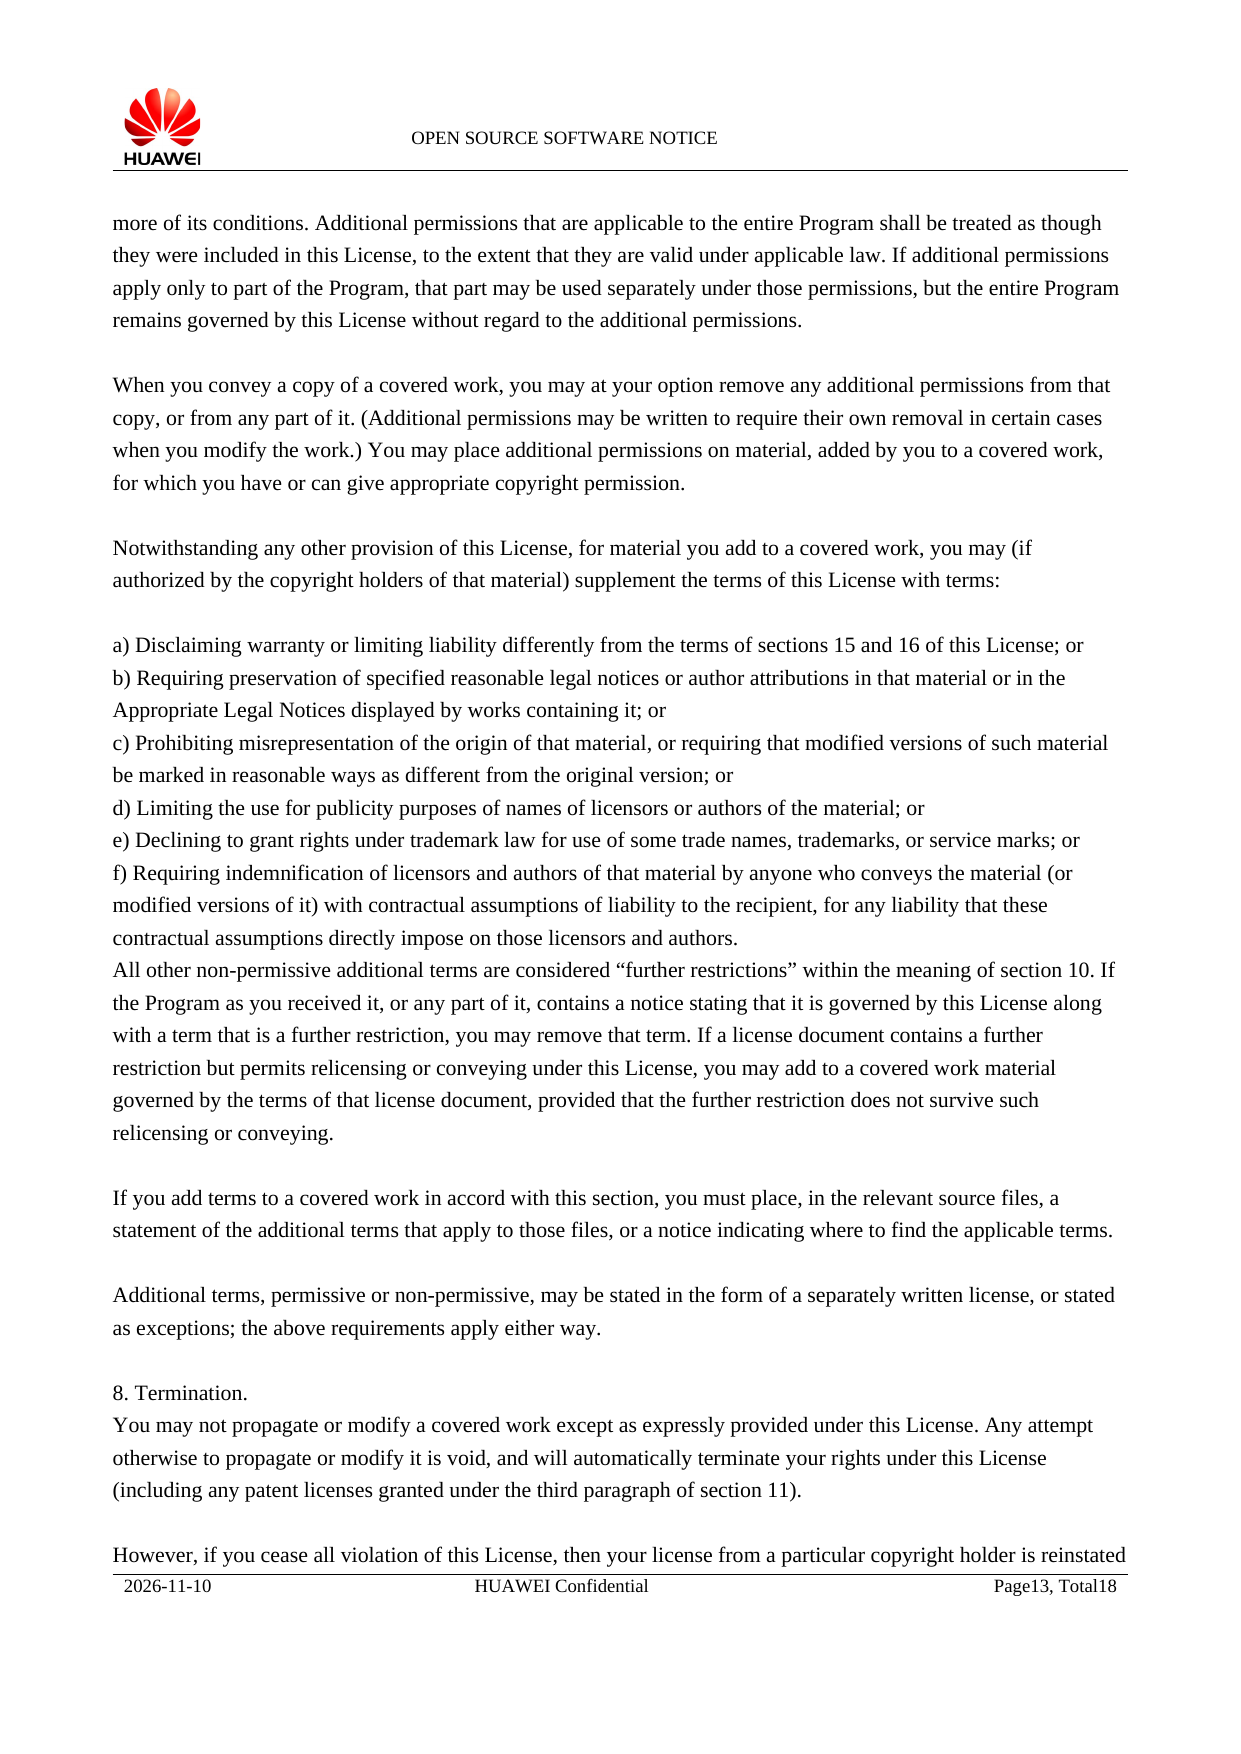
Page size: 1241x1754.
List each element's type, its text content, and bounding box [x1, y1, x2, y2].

picture [124, 88, 201, 165]
